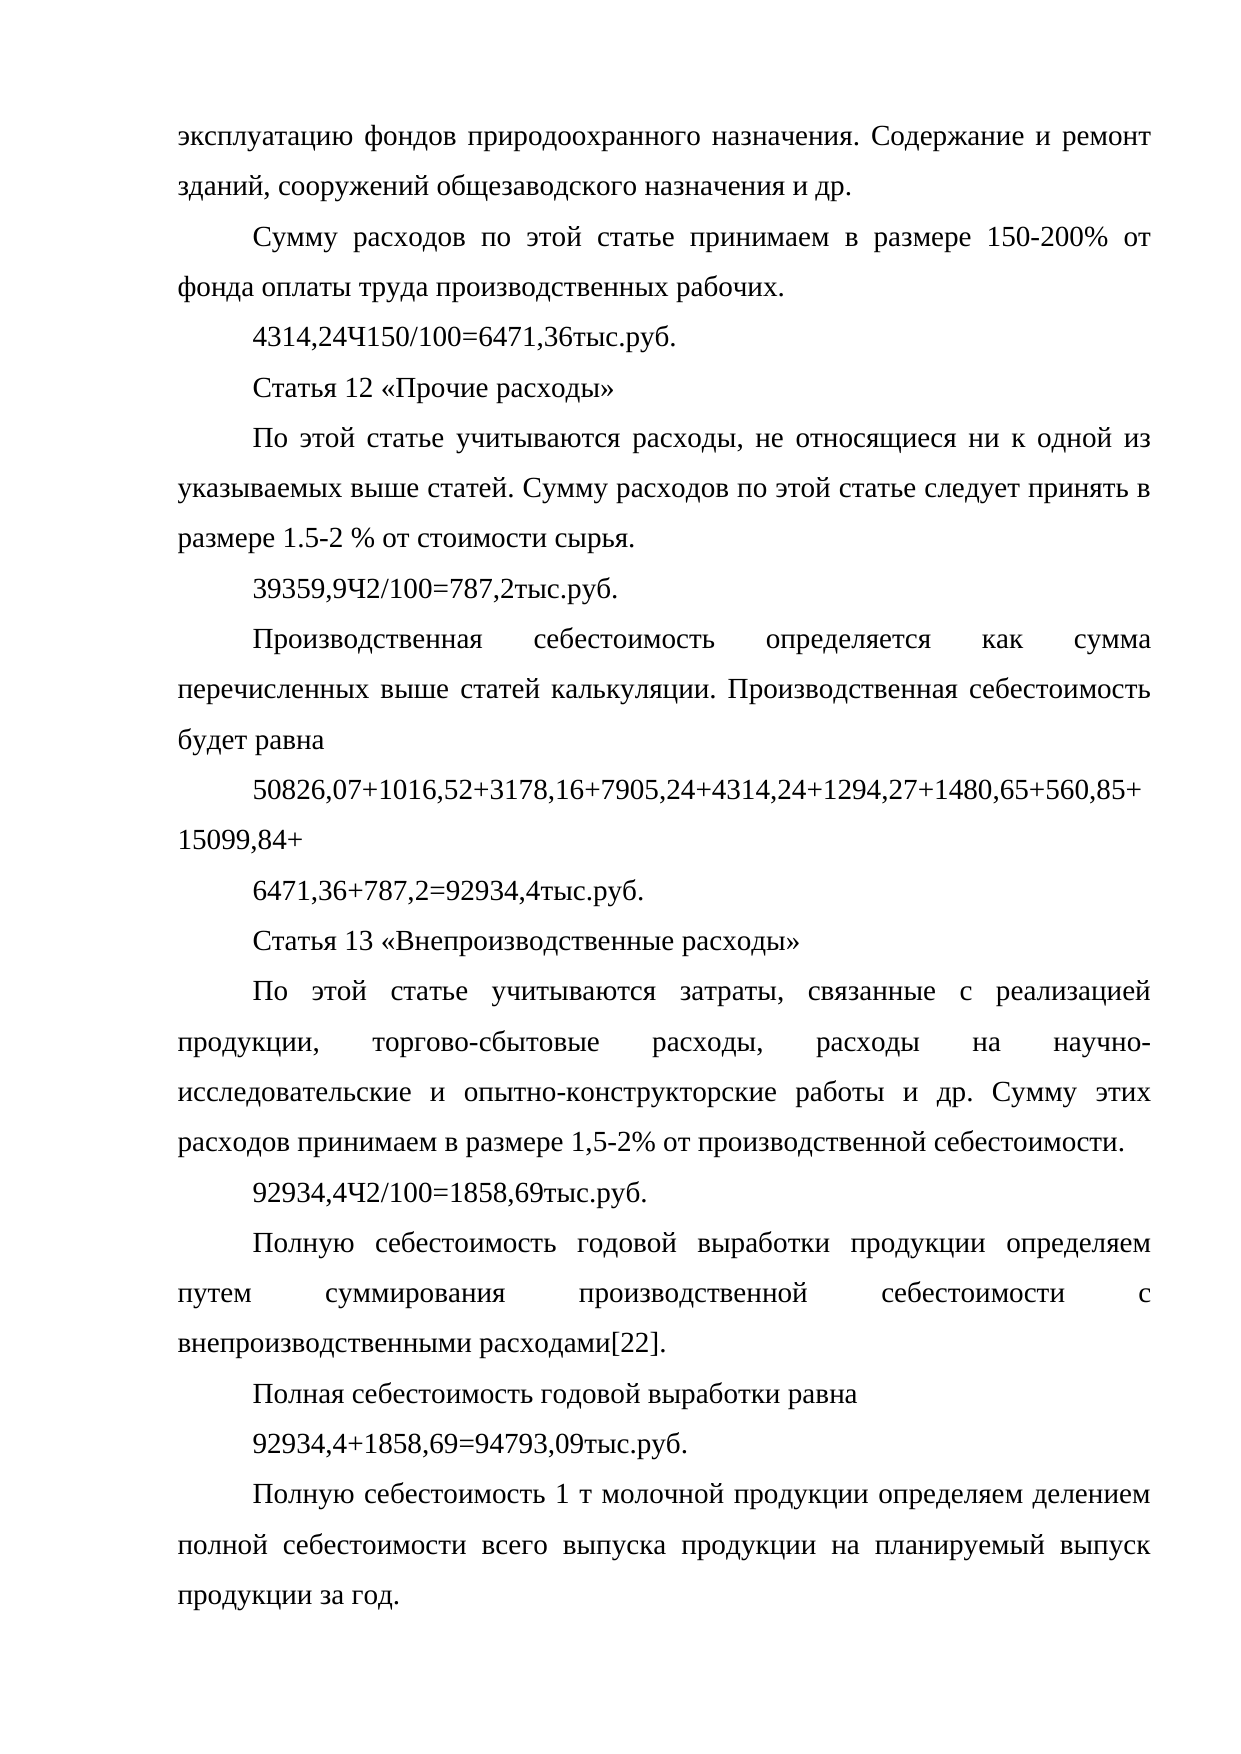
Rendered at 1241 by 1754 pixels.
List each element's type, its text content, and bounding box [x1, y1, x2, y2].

text По этой статье учитываются расходы, не относящиеся ни к одной из указываемых выше статей. Сумму расходов по этой статье следует принять в размере 1.5-2 % от стоимости сырья. [177, 420, 1152, 554]
text Полную себестоимость 1 т молочной продукции определяем делением полной себестоимости всего выпуска продукции на планируемый выпуск продукции за год. [177, 1477, 1152, 1611]
text Полная себестоимость годовой выработки равна [177, 1376, 1152, 1409]
text Полную себестоимость годовой выработки продукции определяем путем суммирования производственной себестоимости с внепроизводственными расходами[22]. [177, 1225, 1152, 1359]
text По этой статье учитываются затраты, связанные с реализацией продукции, торгово-сбытовые расходы, расходы на научно-исследовательские и опытно-конструкторские работы и др. Сумму этих расходов принимаем в размере 1,5-2% от производственной себестоимости. [177, 973, 1152, 1158]
text 4314,24Ч150/100=6471,36тыс.руб. [177, 319, 1152, 353]
text Производственная себестоимость определяется как сумма перечисленных выше статей калькуляции. Производственная себестоимость будет равна [177, 621, 1152, 755]
text 50826,07+1016,52+3178,16+7905,24+4314,24+1294,27+1480,65+560,85+15099,84+ [177, 772, 1152, 856]
text 6471,36+787,2=92934,4тыс.руб. [177, 873, 1152, 906]
text Сумму расходов по этой статье принимаем в размере 150-200% от фонда оплаты труда производственных рабочих. [177, 219, 1152, 303]
text 39359,9Ч2/100=787,2тыс.руб. [177, 571, 1152, 604]
text 92934,4Ч2/100=1858,69тыс.руб. [177, 1175, 1152, 1208]
text 92934,4+1858,69=94793,09тыс.руб. [177, 1426, 1152, 1460]
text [177, 118, 1152, 202]
text Статья 13 «Внепроизводственные расходы» [177, 923, 1152, 957]
text Статья 12 «Прочие расходы» [177, 370, 1152, 403]
